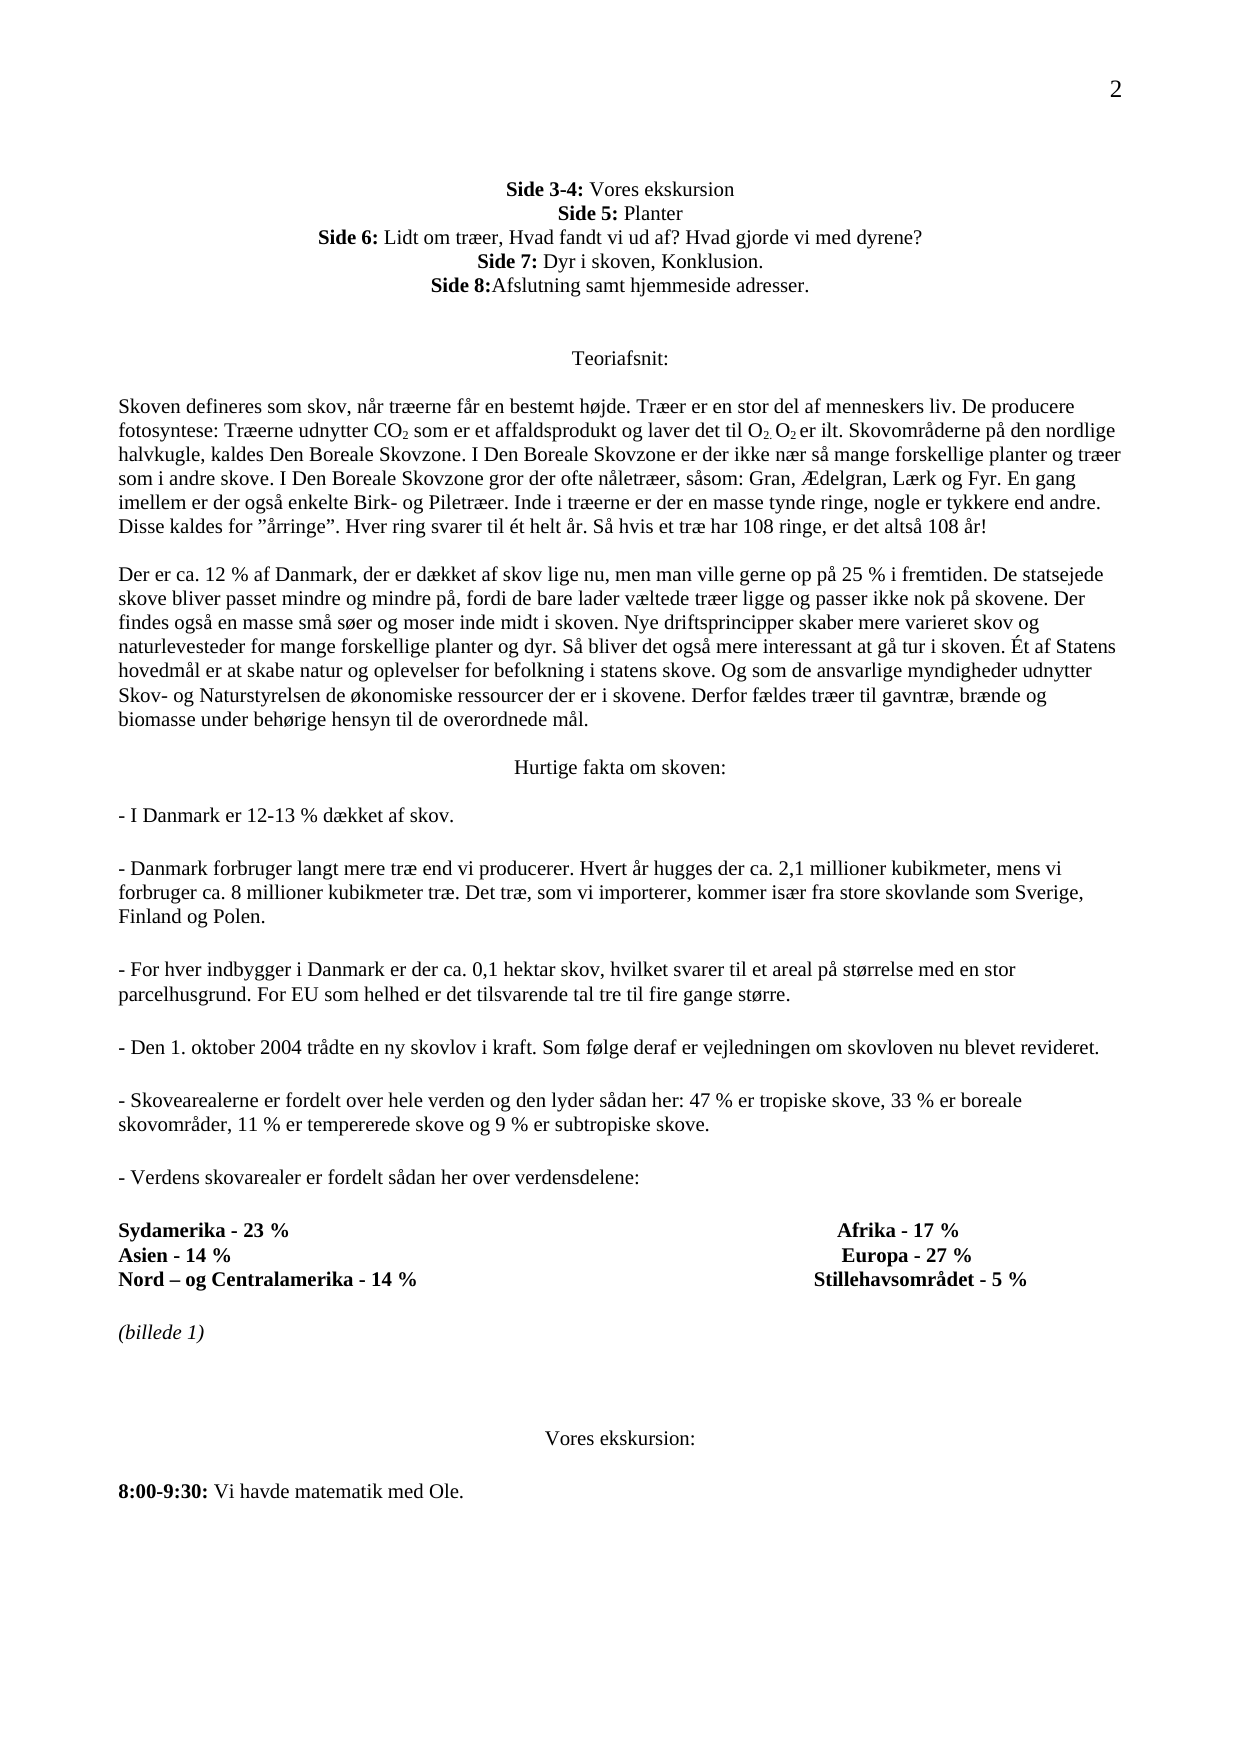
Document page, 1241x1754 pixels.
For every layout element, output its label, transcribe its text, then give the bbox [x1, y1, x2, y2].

text (billede 1) [118, 1320, 1122, 1344]
text - Verdens skovarealer er fordelt sådan her over verdensdelene: [118, 1165, 1122, 1189]
text Side 7: Dyr i skoven, Konklusion. [118, 249, 1122, 273]
text - Den 1. oktober 2004 trådte en ny skovlov i kraft. Som følge deraf er vejledningen om skovloven nu blevet revideret. [118, 1035, 1122, 1059]
text Teoriafsnit: [118, 346, 1122, 370]
text 8:00-9:30: Vi havde matematik med Ole. [118, 1479, 1122, 1503]
text Skoven defineres som skov, når træerne får en bestemt højde. Træer er en stor del af menneskers liv. De producere fotosyntese: Træerne udnytter CO2 som er et affaldsprodukt og laver det til O2. O2 er ilt. Skovområderne på den nordlige halvkugle, kaldes Den Boreale Skovzone. I Den Boreale Skovzone er der ikke nær så mange forskellige planter og træer som i andre skove. I Den Boreale Skovzone gror der ofte nåletræer, såsom: Gran, Ædelgran, Lærk og Fyr. En gang imellem er der også enkelte Birk- og Piletræer. Inde i træerne er der en masse tynde ringe, nogle er tykkere end andre. Disse kaldes for ”årringe”. Hver ring svarer til ét helt år. Så hvis et træ har 108 ringe, er det altså 108 år! [118, 394, 1122, 538]
text Side 3-4: Vores ekskursion [118, 177, 1122, 201]
text Side 8:Afslutning samt hjemmeside adresser. [118, 273, 1122, 297]
text Hurtige fakta om skoven: [118, 755, 1122, 779]
text - Danmark forbruger langt mere træ end vi producerer. Hvert år hugges der ca. 2,1 millioner kubikmeter, mens vi forbruger ca. 8 millioner kubikmeter træ. Det træ, som vi importerer, kommer især fra store skovlande som Sverige, Finland og Polen. [118, 856, 1122, 928]
text - Skovearealerne er fordelt over hele verden og den lyder sådan her: 47 % er tropiske skove, 33 % er boreale skovområder, 11 % er tempererede skove og 9 % er subtropiske skove. [118, 1088, 1122, 1136]
text Der er ca. 12 % af Danmark, der er dækket af skov lige nu, men man ville gerne op på 25 % i fremtiden. De statsejede skove bliver passet mindre og mindre på, fordi de bare lader væltede træer ligge og passer ikke nok på skovene. Der findes også en masse små søer og moser inde midt i skoven. Nye driftsprincipper skaber mere varieret skov og naturlevesteder for mange forskellige planter og dyr. Så bliver det også mere interessant at gå tur i skoven. Ét af Statens hovedmål er at skabe natur og oplevelser for befolkning i statens skove. Og som de ansvarlige myndigheder udnytter Skov- og Naturstyrelsen de økonomiske ressourcer der er i skovene. Derfor fældes træer til gavntræ, brænde og biomasse under behørige hensyn til de overordnede mål. [118, 562, 1122, 731]
text - For hver indbygger i Danmark er der ca. skov, hvilket svarer til et areal på størrelse med en stor parcelhusgrund. For EU som helhed er det tilsvarende tal tre til fire gange større. [118, 957, 1122, 1006]
text Vores ekskursion: [118, 1426, 1122, 1450]
text - I Danmark er 12-13 % dækket af skov. [118, 803, 1122, 827]
text Sydamerika - 23 % Afrika - 17 % Asien - 14 % Europa - 27 % Nord – og Centralamerika - 14 % Stillehavsområdet - 5 % [118, 1218, 1122, 1291]
text Side 6: Lidt om træer, Hvad fandt vi ud af? Hvad gjorde vi med dyrene? [118, 225, 1122, 249]
text Side 5: Planter [118, 201, 1122, 225]
